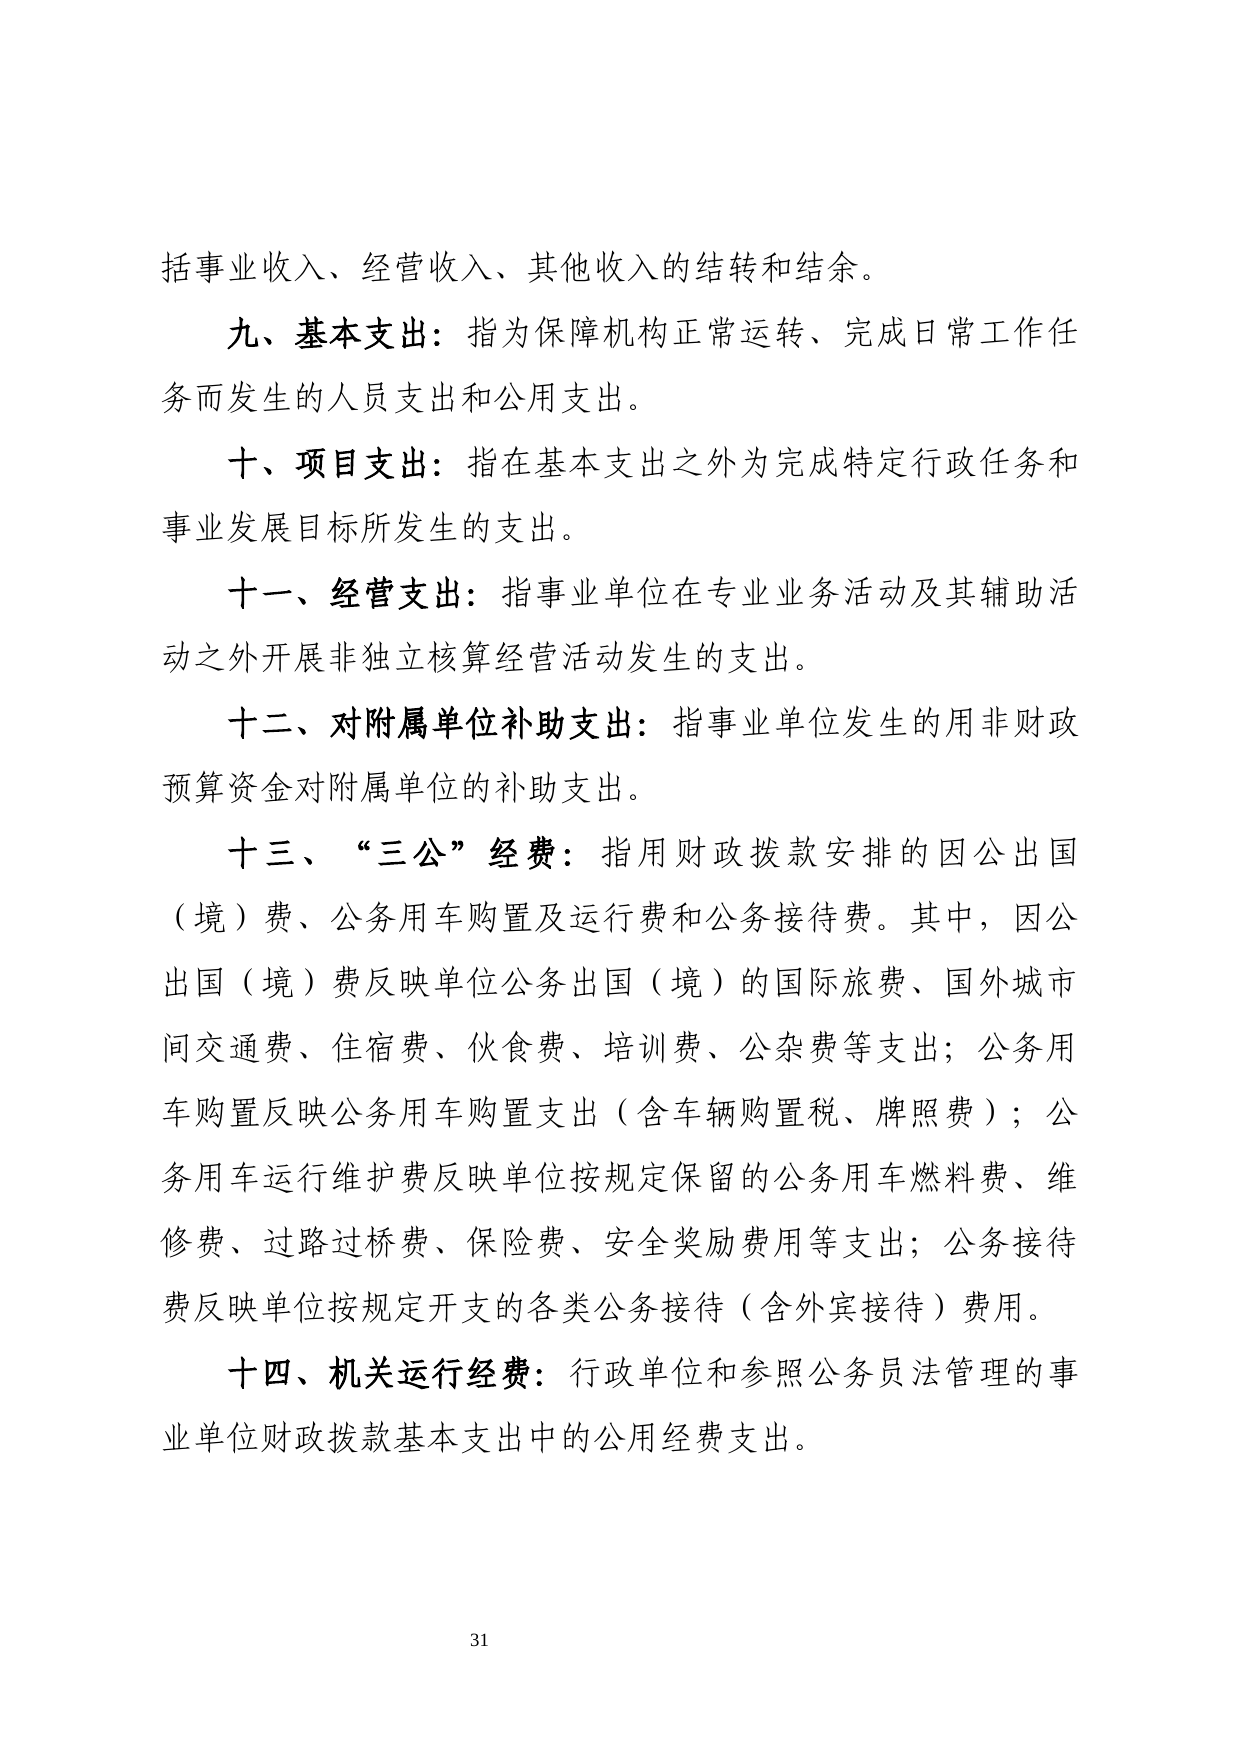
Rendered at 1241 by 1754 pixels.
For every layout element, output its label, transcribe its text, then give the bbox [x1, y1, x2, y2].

text 十三、“三公”经费：指用财政拨款安排的因公出国（境）费、公务用车购置及运行费和公务接待费。其中，因公出国（境）费反映单位公务出国（境）的国际旅费、国外城市间交通费、住宿费、伙食费、培训费、公杂费等支出；公务用车购置反映公务用车购置支出（含车辆购置税、牌照费）；公务用车运行维护费反映单位按规定保留的公务用车燃料费、维修费、过路过桥费、保险费、安全奖励费用等支出；公务接待费反映单位按规定开支的各类公务接待（含外宾接待）费用。 [159, 818, 1081, 1338]
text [159, 233, 1081, 298]
text 十一、经营支出：指事业单位在专业业务活动及其辅助活动之外开展非独立核算经营活动发生的支出。 [159, 558, 1081, 688]
text 十、项目支出：指在基本支出之外为完成特定行政任务和事业发展目标所发生的支出。 [159, 428, 1081, 558]
text 九、基本支出：指为保障机构正常运转、完成日常工作任务而发生的人员支出和公用支出。 [159, 298, 1081, 428]
text 十二、对附属单位补助支出：指事业单位发生的用非财政预算资金对附属单位的补助支出。 [159, 688, 1081, 818]
text 十四、机关运行经费：行政单位和参照公务员法管理的事业单位财政拨款基本支出中的公用经费支出。 [159, 1338, 1081, 1468]
